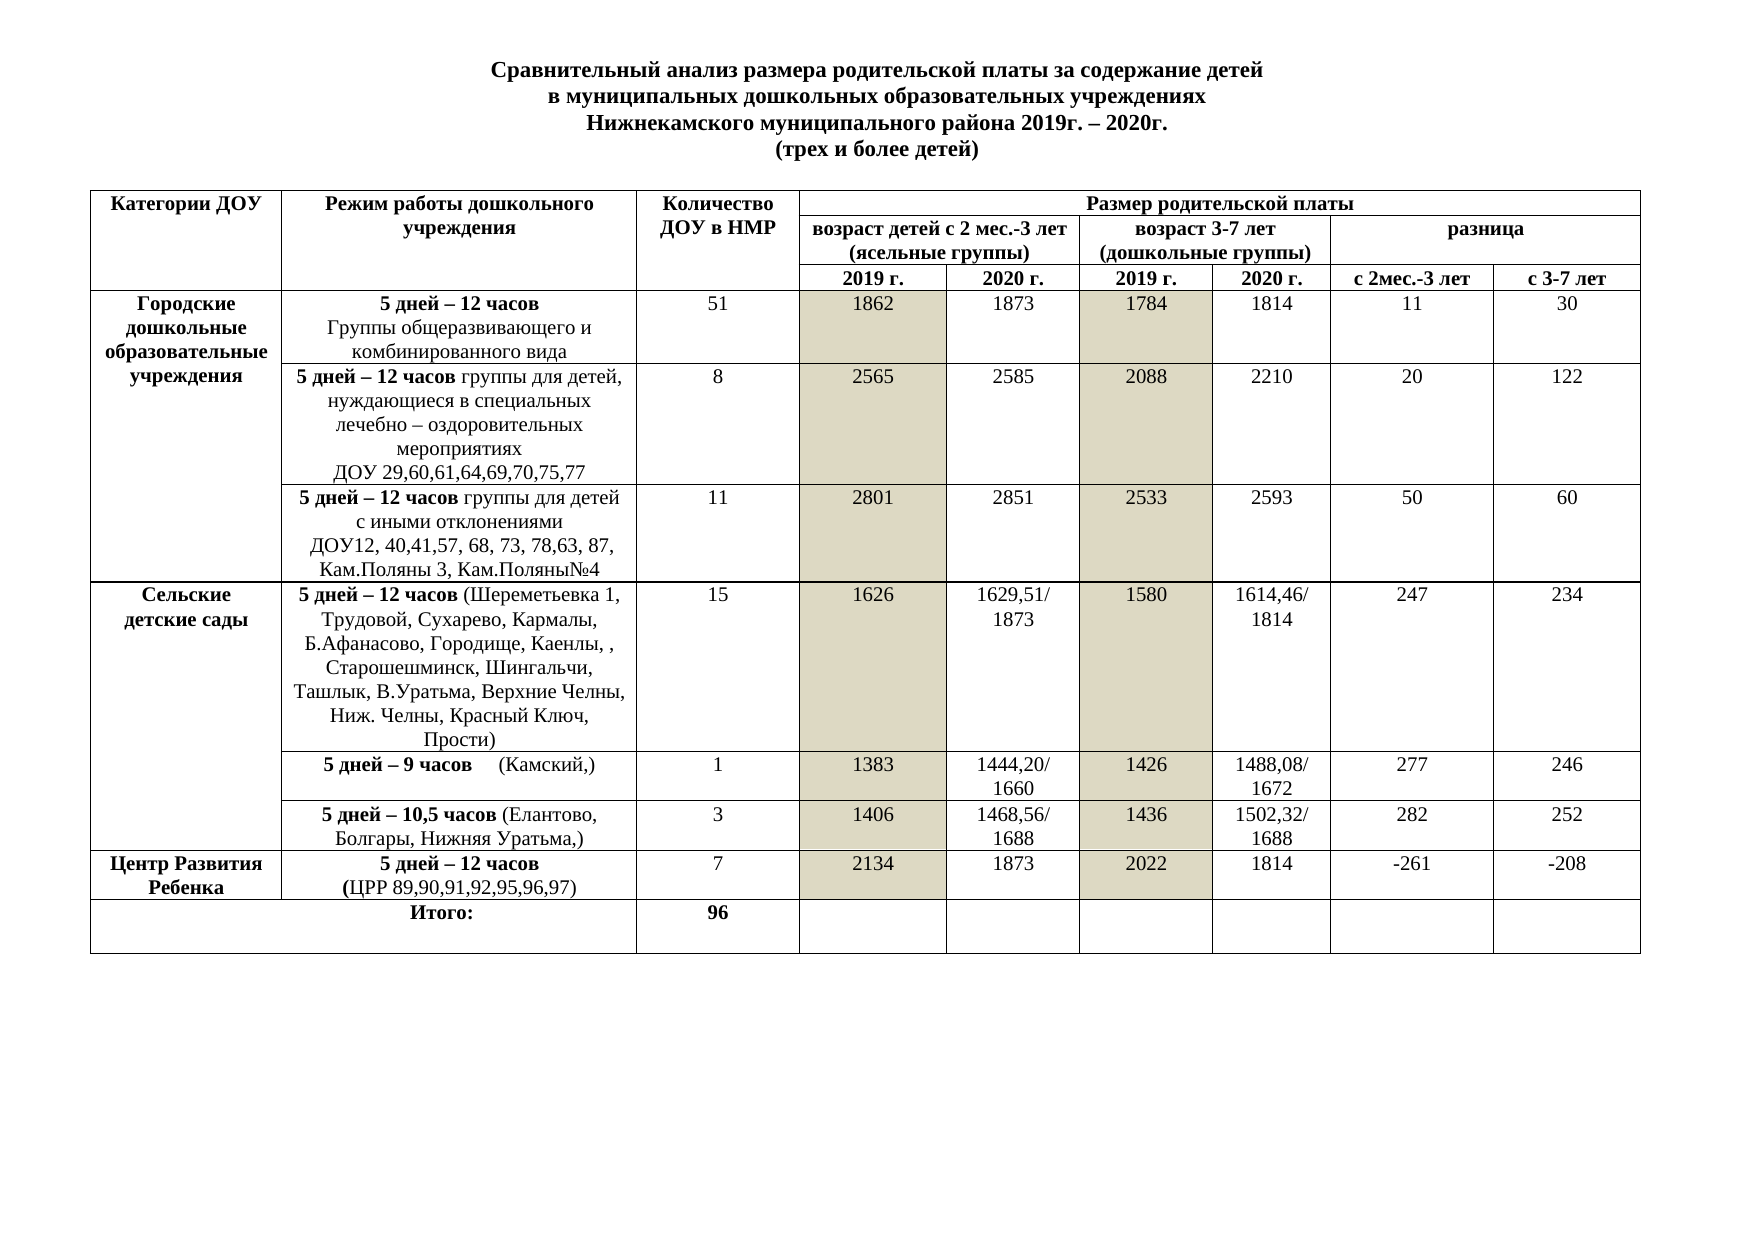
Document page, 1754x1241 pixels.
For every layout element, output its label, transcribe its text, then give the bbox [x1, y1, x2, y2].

table_cell [1080, 900, 1212, 953]
table_cell с 3-7 лет [1494, 265, 1640, 289]
table_cell [1213, 900, 1330, 953]
table_cell 5 дней – 12 часов (Шереметьевка 1, Трудовой, Сухарево, Кармалы, Б.Афанасово, Городище, Каенлы, , Старошешминск, Шингальчи, Ташлык, В.Уратьма, Верхние Челны, Ниж. Челны, Красный Ключ, Прости) [282, 583, 636, 751]
text (трех и более детей) [29, 135, 1724, 161]
table_cell Городские дошкольные образовательные учреждения [91, 291, 281, 581]
table_cell 247 [1331, 583, 1493, 751]
table_cell 1488,08/ 1672 [1213, 752, 1330, 800]
table_cell 2593 [1213, 485, 1330, 581]
table_cell 1784 [1080, 291, 1212, 363]
table_cell возраст детей с 2 мес.-3 лет (ясельные группы) [800, 216, 1079, 264]
table_cell 8 [637, 364, 799, 484]
table_cell 11 [1331, 291, 1493, 363]
text Сравнительный анализ размера родительской платы за содержание детей [29, 56, 1724, 82]
table_cell 1580 [1080, 583, 1212, 751]
table_cell 51 [637, 291, 799, 363]
table_cell 30 [1494, 291, 1640, 363]
table_cell 5 дней – 12 часов группы для детей с иными отклонениями ДОУ12, 40,41,57, 68, 73, 78,63, 87, Кам.Поляны 3, Кам.Поляны№4 [282, 485, 636, 581]
table_cell 7 [637, 851, 799, 899]
table_cell 2134 [800, 851, 946, 899]
table_cell 2020 г. [947, 265, 1079, 289]
table_cell 2851 [947, 485, 1079, 581]
table_cell 96 [637, 900, 799, 953]
table_cell 1468,56/ 1688 [947, 801, 1079, 849]
table_cell 1 [637, 752, 799, 800]
table_cell 5 дней – 12 часов (ЦРР 89,90,91,92,95,96,97) [282, 851, 636, 899]
table_cell 2533 [1080, 485, 1212, 581]
table_cell 50 [1331, 485, 1493, 581]
table_cell 1873 [947, 851, 1079, 899]
table_cell 1814 [1213, 291, 1330, 363]
table_cell 1814 [1213, 851, 1330, 899]
table_cell 5 дней – 10,5 часов (Елантово, Болгары, Нижняя Уратьма,) [282, 801, 636, 849]
table_header Категории ДОУ [91, 191, 281, 289]
table_cell 1614,46/ 1814 [1213, 583, 1330, 751]
table_cell Центр Развития Ребенка [91, 851, 281, 899]
table_cell 1444,20/ 1660 [947, 752, 1079, 800]
table_header Размер родительской платы [800, 191, 1640, 215]
table_cell 1406 [800, 801, 946, 849]
table_cell 1626 [800, 583, 946, 751]
table_cell 1436 [1080, 801, 1212, 849]
text в муниципальных дошкольных образовательных учреждениях [29, 82, 1724, 109]
table_cell 1426 [1080, 752, 1212, 800]
table_cell [1494, 900, 1640, 953]
table_cell разница [1331, 216, 1640, 264]
table_cell 5 дней – 9 часов (Камский,) [282, 752, 636, 800]
table_cell 2088 [1080, 364, 1212, 484]
table_cell 2020 г. [1213, 265, 1330, 289]
table_cell 5 дней – 12 часов группы для детей, нуждающиеся в специальных лечебно – оздоровительных мероприятиях ДОУ 29,60,61,64,69,70,75,77 [282, 364, 636, 484]
table_cell 234 [1494, 583, 1640, 751]
table_cell 3 [637, 801, 799, 849]
table_cell [947, 900, 1079, 953]
table_cell с 2мес.-3 лет [1331, 265, 1493, 289]
table_cell [800, 900, 946, 953]
table_cell 122 [1494, 364, 1640, 484]
table_cell 2022 [1080, 851, 1212, 899]
table_header Режим работы дошкольного учреждения [282, 191, 636, 289]
table_cell Сельские детские сады [91, 583, 281, 849]
table_cell 246 [1494, 752, 1640, 800]
table_cell 11 [637, 485, 799, 581]
table_cell 1629,51/ 1873 [947, 583, 1079, 751]
table_cell 2019 г. [800, 265, 946, 289]
table_cell 2585 [947, 364, 1079, 484]
table_cell 2565 [800, 364, 946, 484]
table_cell -261 [1331, 851, 1493, 899]
table_cell 2210 [1213, 364, 1330, 484]
table_cell 282 [1331, 801, 1493, 849]
table_cell 277 [1331, 752, 1493, 800]
text Нижнекамского муниципального района 2019г. – 2020г. [29, 109, 1724, 135]
table_cell -208 [1494, 851, 1640, 899]
table_cell 15 [637, 583, 799, 751]
table_header Количество ДОУ в НМР [637, 191, 799, 289]
table_cell 2019 г. [1080, 265, 1212, 289]
table_cell 1502,32/ 1688 [1213, 801, 1330, 849]
table_cell Итого: [91, 900, 636, 953]
table_cell 1873 [947, 291, 1079, 363]
table_cell 60 [1494, 485, 1640, 581]
table_cell 1383 [800, 752, 946, 800]
table_cell 1862 [800, 291, 946, 363]
table_cell 252 [1494, 801, 1640, 849]
table_cell 5 дней – 12 часов Группы общеразвивающего и комбинированного вида [282, 291, 636, 363]
table_cell [1331, 900, 1493, 953]
table_cell возраст 3-7 лет (дошкольные группы) [1080, 216, 1330, 264]
table_cell 20 [1331, 364, 1493, 484]
table_cell 2801 [800, 485, 946, 581]
